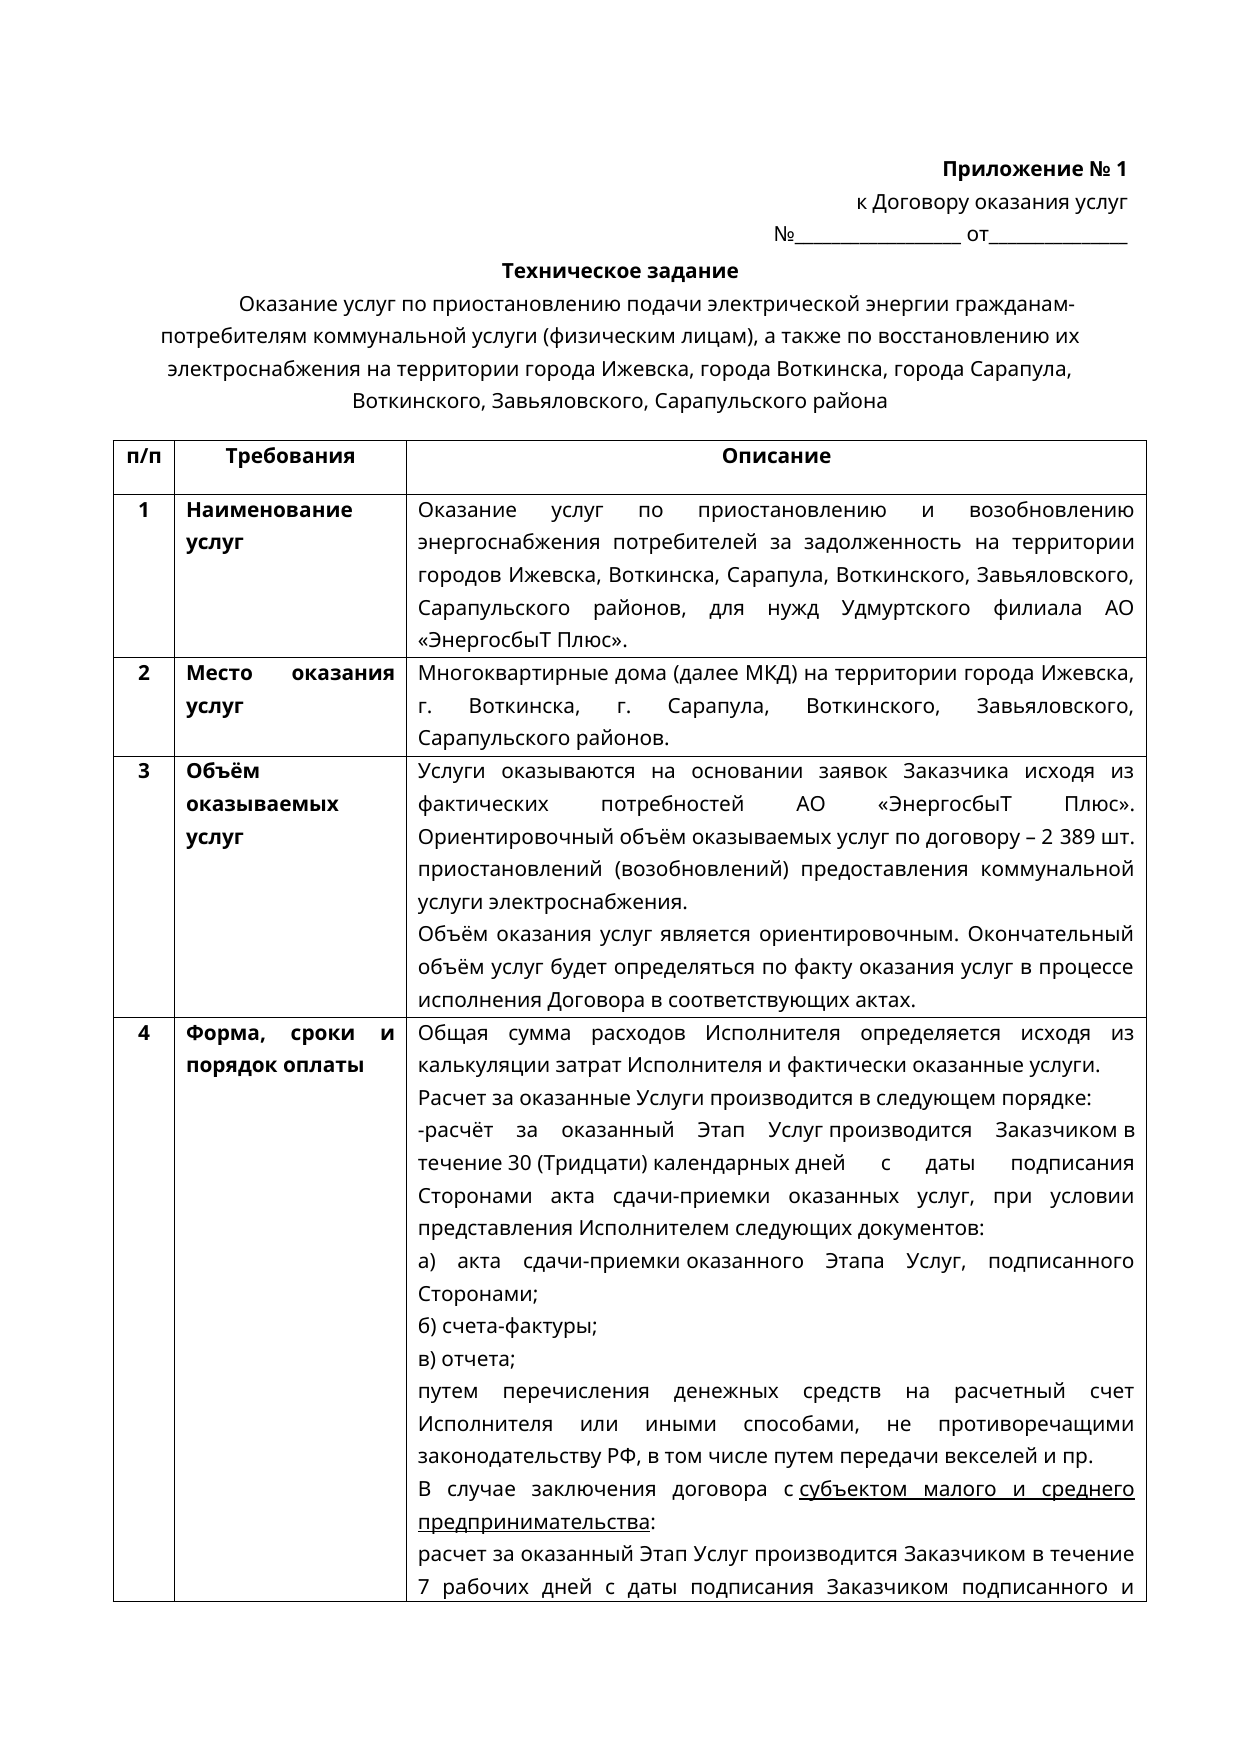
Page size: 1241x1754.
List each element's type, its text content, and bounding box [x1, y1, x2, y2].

table_cell Наименование услуг [175, 495, 406, 657]
table_cell 1 [114, 495, 174, 657]
table_cell Услуги оказываются на основании заявок Заказчика исходя из фактических потребностей АО «ЭнергосбыТ Плюс». Ориентировочный объём оказываемых услуг по договору – 2 389 шт. приостановлений (возобновлений) предоставления коммунальной услуги электроснабжения. Объём оказания услуг является ориентировочным. Окончательный объём услуг будет определяться по факту оказания услуг в процессе исполнения Договора в соответствующих актах. [407, 757, 1146, 1017]
table_header п/п [114, 441, 174, 494]
table_header Описание [407, 441, 1146, 494]
subtitle Техническое задание [112, 256, 1128, 284]
subtitle Приложение № 1 [112, 154, 1128, 183]
table_cell 4 [114, 1018, 174, 1601]
table_cell Оказание услуг по приостановлению и возобновлению энергоснабжения потребителей за задолженность на территории городов Ижевска, Воткинска, Сарапула, Воткинского, Завьяловского, Сарапульского районов, для нужд Удмуртского филиала АО «ЭнергосбыТ Плюс». [407, 495, 1146, 657]
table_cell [407, 1018, 1146, 1601]
table_cell Многоквартирные дома (далее МКД) на территории города Ижевска, г. Воткинска, г. Сарапула, Воткинского, Завьяловского, Сарапульского районов. [407, 658, 1146, 756]
text Оказание услуг по приостановлению подачи электрической энергии гражданам-потребителям коммунальной услуги (физическим лицам), а также по восстановлению их электроснабжения на территории города Ижевска, города Воткинска, города Сарапула, Воткинского, Завьяловского, Сарапульского района [112, 289, 1128, 415]
table_cell Объём оказываемых услуг [175, 757, 406, 1017]
table_cell 3 [114, 757, 174, 1017]
text к Договору оказания услуг [112, 187, 1128, 215]
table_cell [175, 1018, 406, 1601]
table_cell Место оказания услуг [175, 658, 406, 756]
table_header Требования [175, 441, 406, 494]
text №__________________ от_______________ [112, 219, 1128, 248]
table_cell 2 [114, 658, 174, 756]
